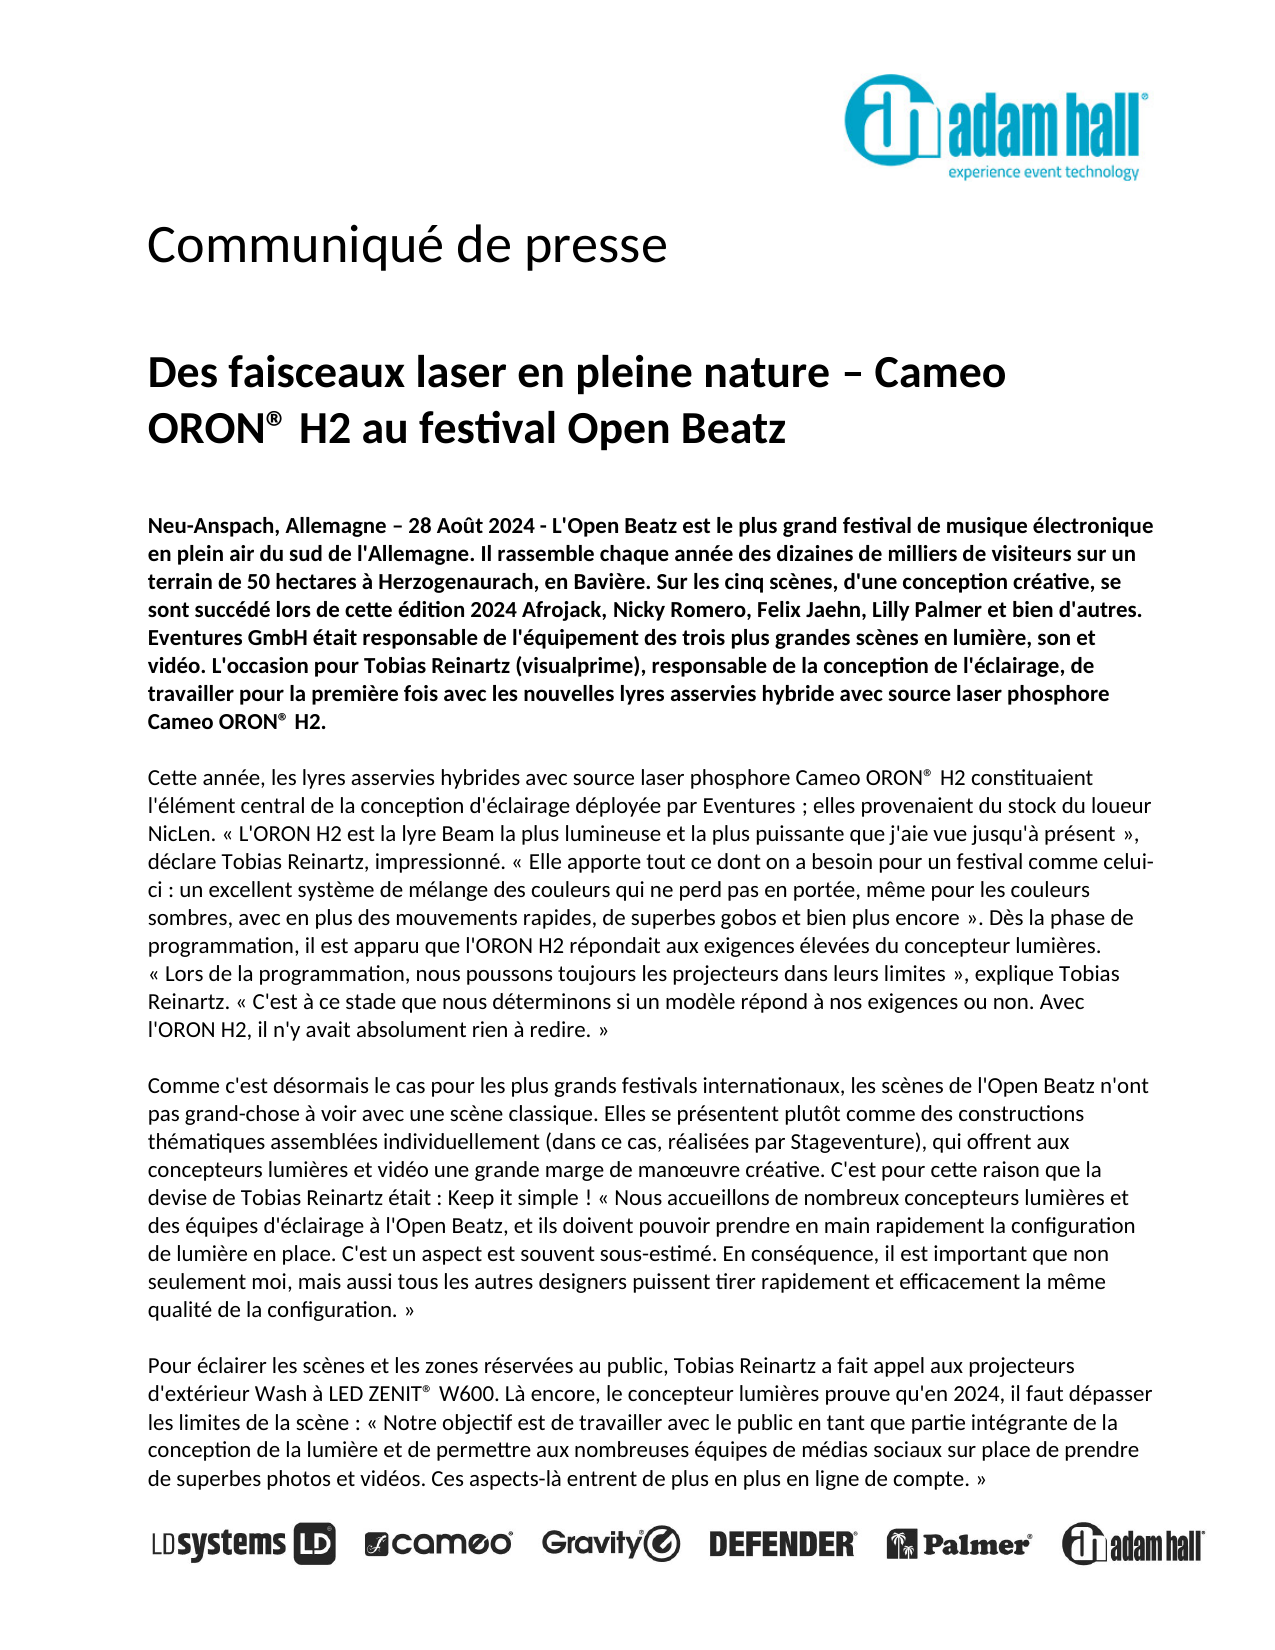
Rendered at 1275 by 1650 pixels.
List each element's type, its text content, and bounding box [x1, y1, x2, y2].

text Communiqué de presse [148, 210, 1158, 276]
picture [147, 1510, 1208, 1577]
text Cette année, les lyres asservies hybrides avec source laser phosphore Cameo ORON® H2 constituaient l'élément central de la conception d'éclairage déployée par Eventures ; elles provenaient du stock du loueur NicLen. « L'ORON H2 est la lyre Beam la plus lumineuse et la plus puissante que j'aie vue jusqu'à présent », déclare Tobias Reinartz, impressionné. « Elle apporte tout ce dont on a besoin pour un festival comme celui-ci : un excellent système de mélange des couleurs qui ne perd pas en portée, même pour les couleurs sombres, avec en plus des mouvements rapides, de superbes gobos et bien plus encore ». Dès la phase de programmation, il est apparu que l'ORON H2 répondait aux exigences élevées du concepteur lumières. « Lors de la programmation, nous poussons toujours les projecteurs dans leurs limites », explique Tobias Reinartz. « C'est à ce stade que nous déterminons si un modèle répond à nos exigences ou non. Avec l'ORON H2, il n'y avait absolument rien à redire. » [148, 763, 1158, 1043]
text Des faisceaux laser en pleine nature – Cameo ORON® H2 au festival Open Beatz [148, 343, 1158, 455]
text Comme c'est désormais le cas pour les plus grands festivals internationaux, les scènes de l'Open Beatz n'ont pas grand-chose à voir avec une scène classique. Elles se présentent plutôt comme des constructions thématiques assemblées individuellement (dans ce cas, réalisées par Stageventure), qui offrent aux concepteurs lumières et vidéo une grande marge de manœuvre créative. C'est pour cette raison que la devise de Tobias Reinartz était : Keep it simple ! « Nous accueillons de nombreux concepteurs lumières et des équipes d'éclairage à l'Open Beatz, et ils doivent pouvoir prendre en main rapidement la configuration de lumière en place. C'est un aspect est souvent sous-estimé. En conséquence, il est important que non seulement moi, mais aussi tous les autres designers puissent tirer rapidement et efficacement la même qualité de la configuration. » [148, 1071, 1158, 1323]
picture [835, 73, 1158, 182]
text Neu-Anspach, Allemagne – 28 Août 2024 - L'Open Beatz est le plus grand festival de musique électronique en plein air du sud de l'Allemagne. Il rassemble chaque année des dizaines de milliers de visiteurs sur un terrain de 50 hectares à Herzogenaurach, en Bavière. Sur les cinq scènes, d'une conception créative, se sont succédé lors de cette édition 2024 Afrojack, Nicky Romero, Felix Jaehn, Lilly Palmer et bien d'autres. Eventures GmbH était responsable de l'équipement des trois plus grandes scènes en lumière, son et vidéo. L'occasion pour Tobias Reinartz (visualprime), responsable de la conception de l'éclairage, de travailler pour la première fois avec les nouvelles lyres asservies hybride avec source laser phosphore Cameo ORON® H2. [148, 511, 1158, 735]
text Pour éclairer les scènes et les zones réservées au public, Tobias Reinartz a fait appel aux projecteurs d'extérieur Wash à LED ZENIT® W600. Là encore, le concepteur lumières prouve qu'en 2024, il faut dépasser les limites de la scène : « Notre objectif est de travailler avec le public en tant que partie intégrante de la conception de la lumière et de permettre aux nombreuses équipes de médias sociaux sur place de prendre de superbes photos et vidéos. Ces aspects-là entrent de plus en plus en ligne de compte. » [148, 1352, 1158, 1492]
